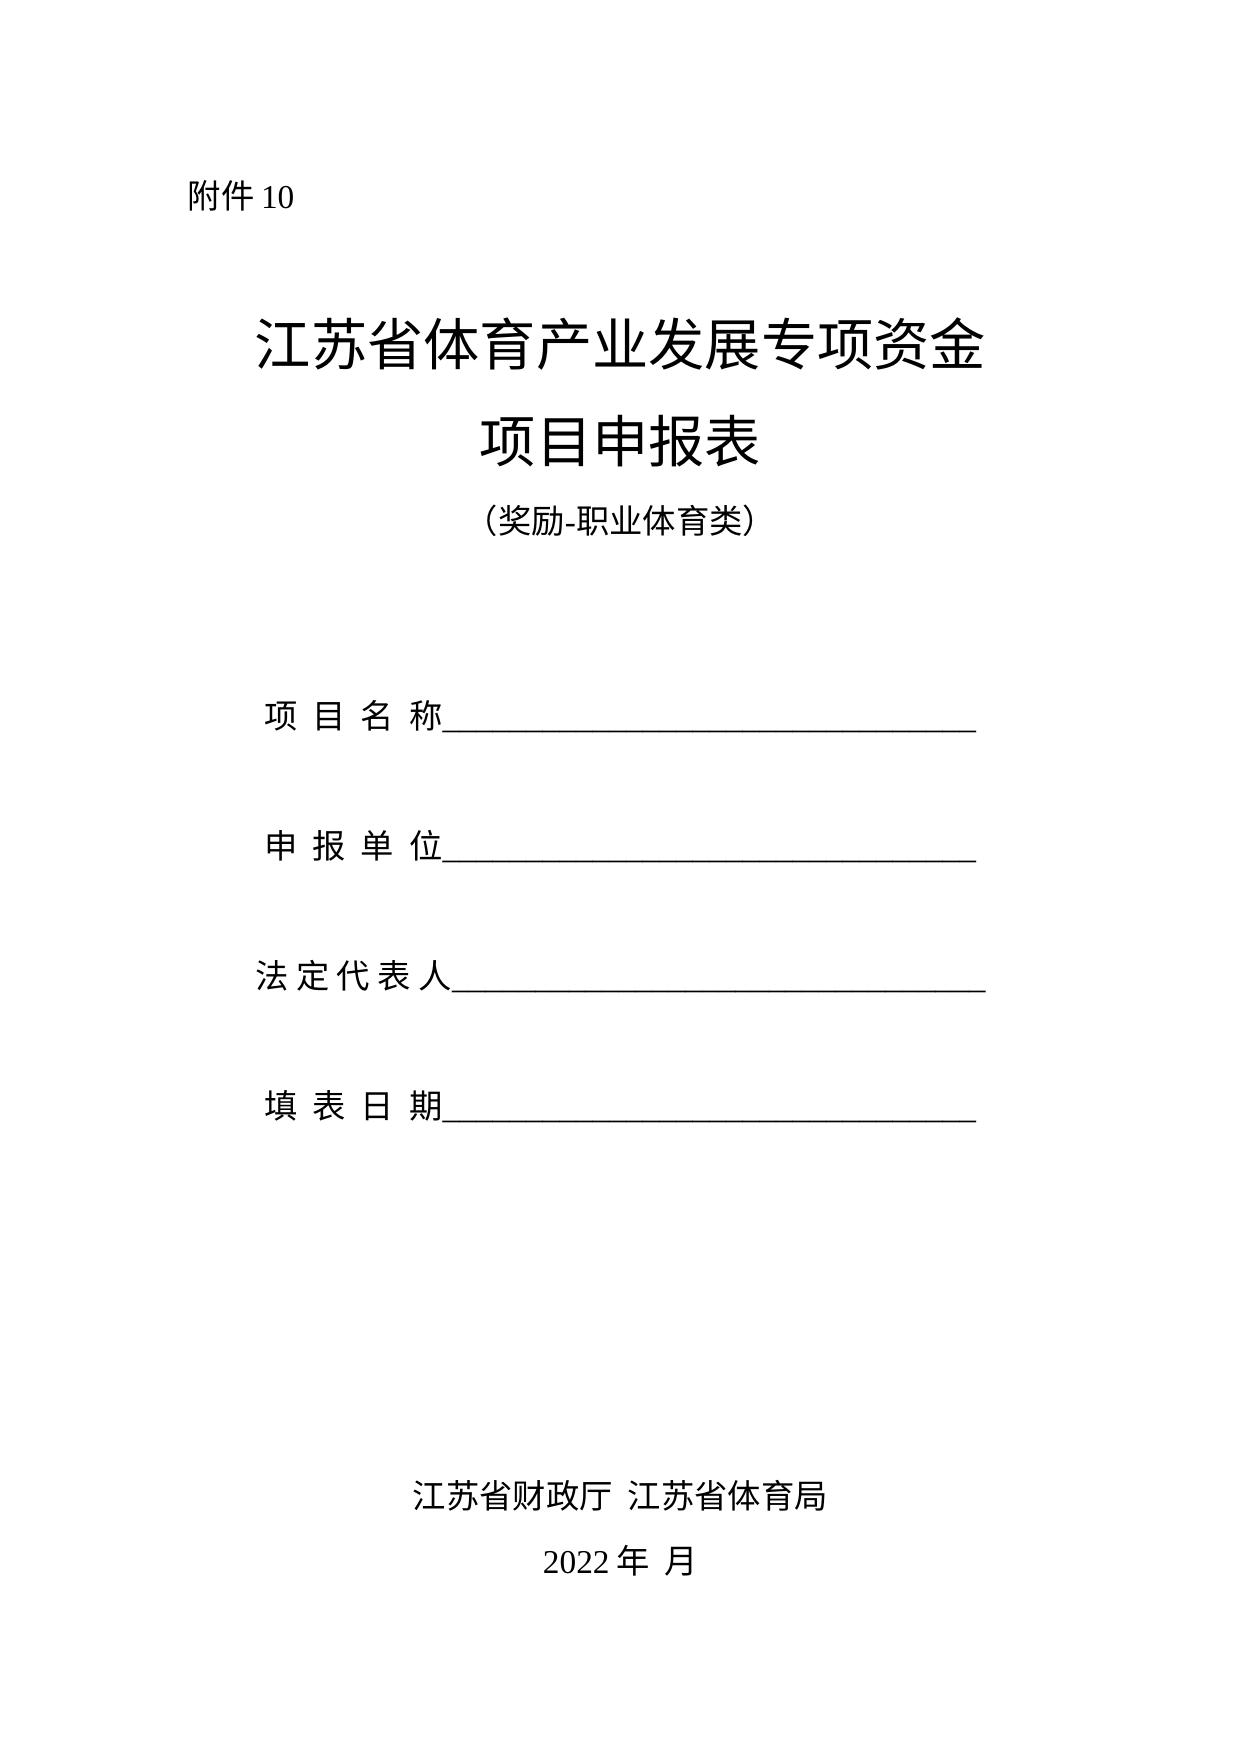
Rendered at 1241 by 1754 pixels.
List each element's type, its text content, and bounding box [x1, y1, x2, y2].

text 附件10 [187, 162, 1053, 227]
text 江苏省体育产业发展专项资金 [187, 292, 1053, 389]
text 项目申报表 [187, 389, 1053, 487]
text 江苏省财政厅 江苏省体育局 [187, 1462, 1053, 1527]
text 填 表 日 期________________________________ [187, 1072, 1053, 1137]
text 项 目 名 称________________________________ [187, 682, 1053, 747]
text 法 定 代 表 人________________________________ [187, 942, 1053, 1007]
text 2022年 月 [187, 1527, 1053, 1592]
text 申 报 单 位________________________________ [187, 812, 1053, 877]
text （奖励-职业体育类） [187, 487, 1053, 552]
